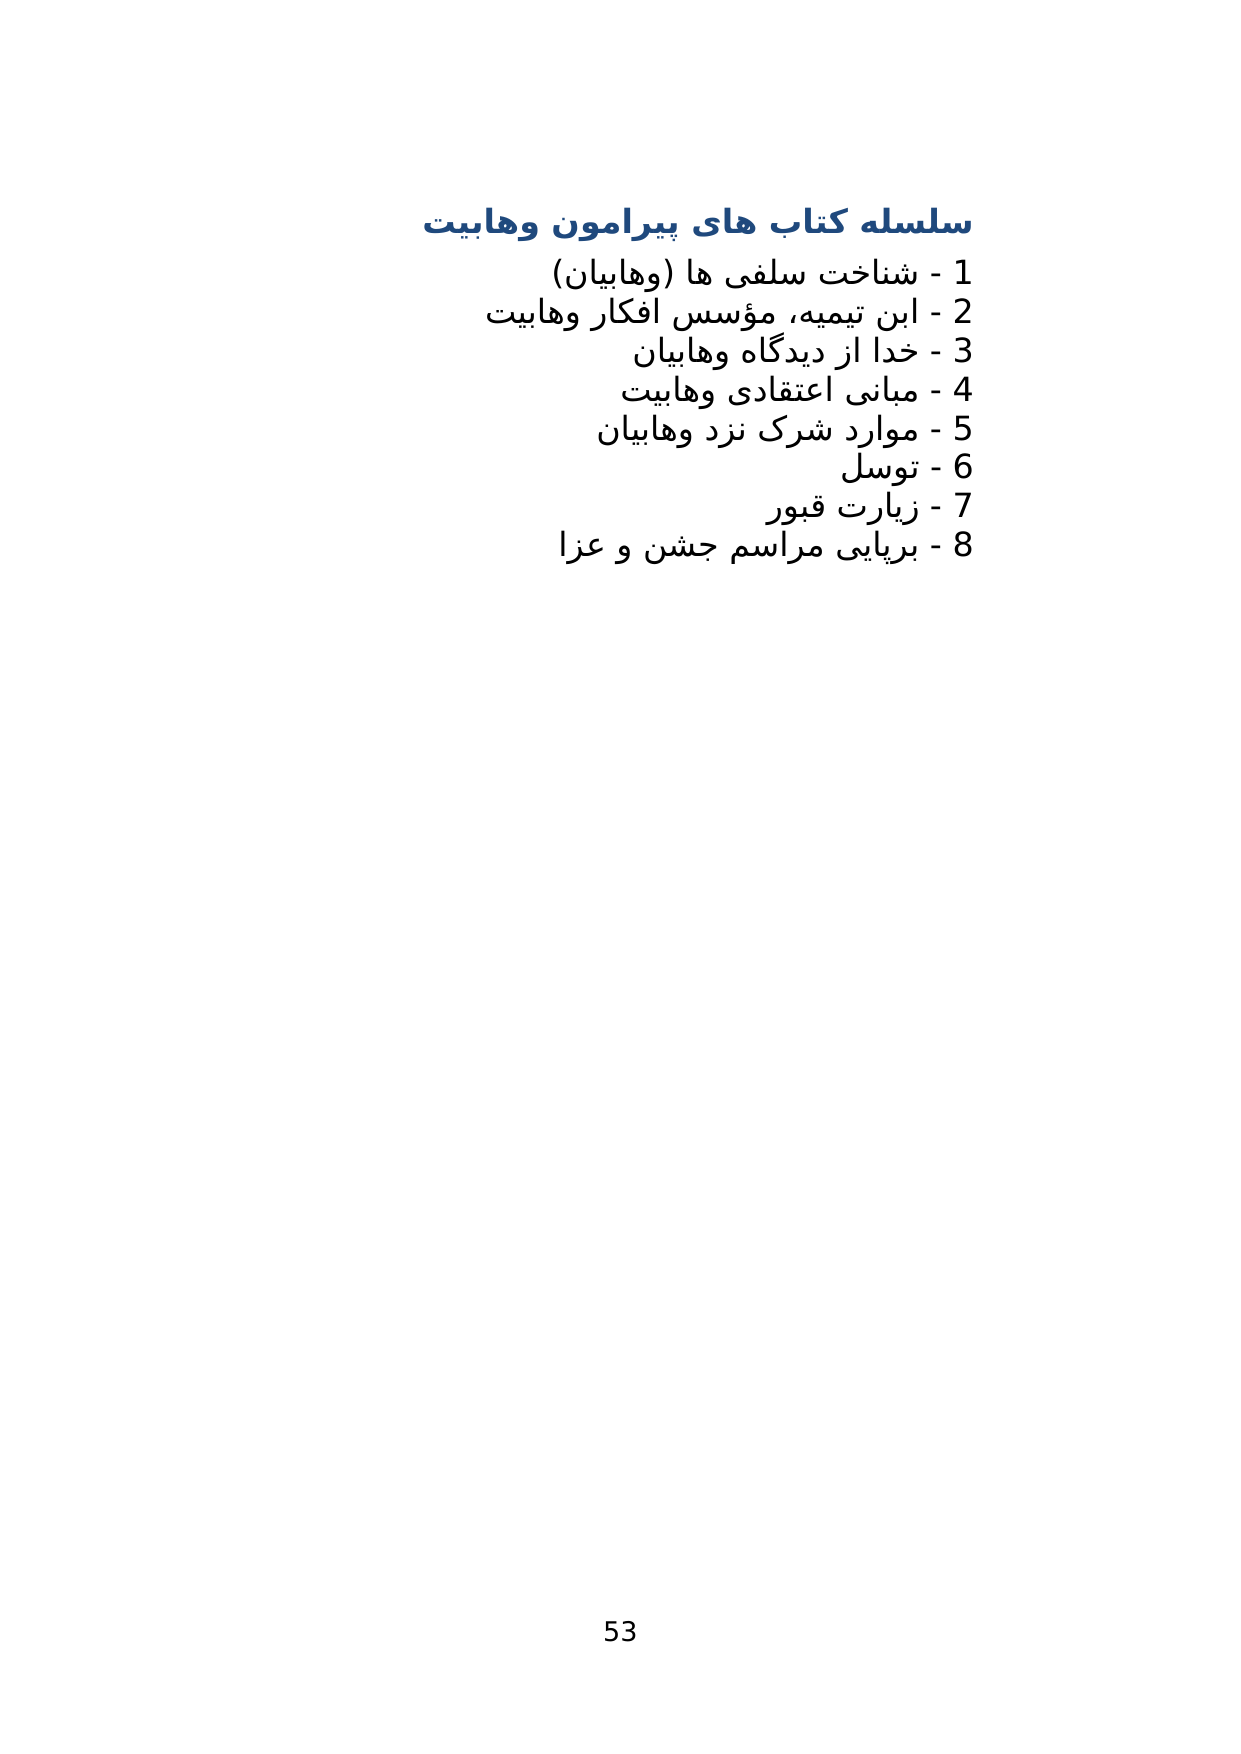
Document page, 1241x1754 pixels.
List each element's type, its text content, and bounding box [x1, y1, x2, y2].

text 2 - ابن تیمیه، مؤسس افکار وهابیت [236, 292, 1004, 331]
text 3 - خدا از دیدگاه وهابیان [236, 331, 1004, 370]
text 7 - زیارت قبور [236, 487, 1004, 526]
text 5 - موارد شرک نزد وهابیان [236, 409, 1004, 448]
text 8 - برپایی مراسم جشن و عزا [236, 526, 1004, 564]
text 1 - شناخت سلفی ها (وهابیان) [236, 253, 1004, 292]
text 6 - توسل [236, 448, 1004, 487]
subtitle سلسله کتاب های پیرامون وهابیت [236, 202, 1004, 241]
text 4 - مبانی اعتقادی وهابیت [236, 370, 1004, 409]
